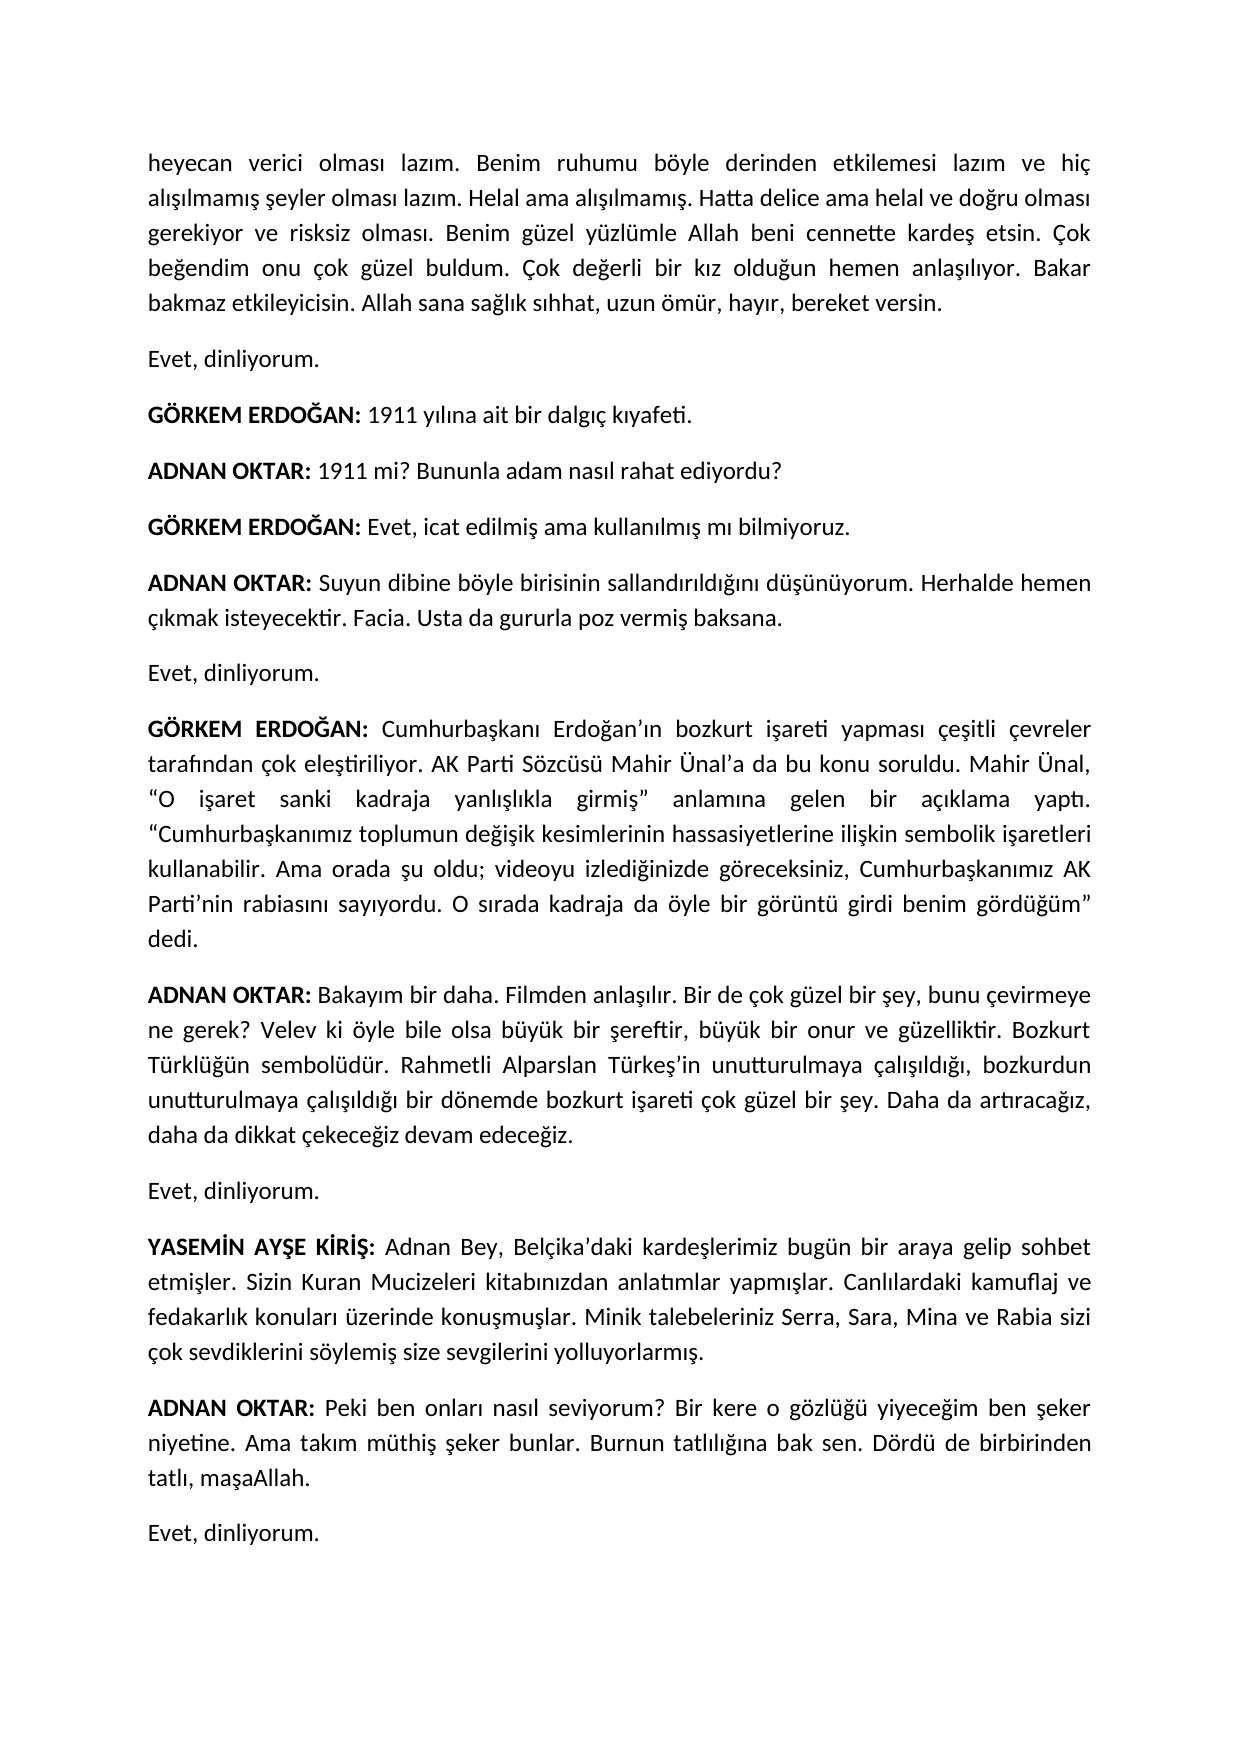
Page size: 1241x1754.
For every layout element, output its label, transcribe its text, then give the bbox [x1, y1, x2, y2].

text Evet, dinliyorum. [148, 1518, 1093, 1548]
text ADNAN OKTAR: Peki ben onları nasıl seviyorum? Bir kere o gözlüğü yiyeceğim ben şeker niyetine. Ama takım müthiş şeker bunlar. Burnun tatlılığına bak sen. Dördü de birbirinden tatlı, maşaAllah. [148, 1392, 1093, 1492]
text Evet, dinliyorum. [148, 343, 1093, 374]
text ADNAN OKTAR: Suyun dibine böyle birisinin sallandırıldığını düşünüyorum. Herhalde hemen çıkmak isteyecektir. Facia. Usta da gururla poz vermiş baksana. [148, 567, 1093, 632]
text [148, 148, 1093, 318]
text YASEMİN AYŞE KİRİŞ: Adnan Bey, Belçika’daki kardeşlerimiz bugün bir araya gelip sohbet etmişler. Sizin Kuran Mucizeleri kitabınızdan anlatımlar yapmışlar. Canlılardaki kamuflaj ve fedakarlık konuları üzerinde konuşmuşlar. Minik talebeleriniz Serra, Sara, Mina ve Rabia sizi çok sevdiklerini söylemiş size sevgilerini yolluyorlarmış. [148, 1231, 1093, 1366]
text Evet, dinliyorum. [148, 658, 1093, 688]
text ADNAN OKTAR: 1911 mi? Bununla adam nasıl rahat ediyordu? [148, 455, 1093, 486]
text Evet, dinliyorum. [148, 1175, 1093, 1206]
text GÖRKEM ERDOĞAN: Cumhurbaşkanı Erdoğan’ın bozkurt işareti yapması çeşitli çevreler tarafından çok eleştiriliyor. AK Parti Sözcüsü Mahir Ünal’a da bu konu soruldu. Mahir Ünal, “O işaret sanki kadraja yanlışlıkla girmiş” anlamına gelen bir açıklama yaptı. “Cumhurbaşkanımız toplumun değişik kesimlerinin hassasiyetlerine ilişkin sembolik işaretleri kullanabilir. Ama orada şu oldu; videoyu izlediğinizde göreceksiniz, Cumhurbaşkanımız AK Parti’nin rabiasını sayıyordu. O sırada kadraja da öyle bir görüntü girdi benim gördüğüm” dedi. [148, 713, 1093, 954]
text ADNAN OKTAR: Bakayım bir daha. Filmden anlaşılır. Bir de çok güzel bir şey, bunu çevirmeye ne gerek? Velev ki öyle bile olsa büyük bir şereftir, büyük bir onur ve güzelliktir. Bozkurt Türklüğün sembolüdür. Rahmetli Alparslan Türkeş’in unutturulmaya çalışıldığı, bozkurdun unutturulmaya çalışıldığı bir dönemde bozkurt işareti çok güzel bir şey. Daha da artıracağız, daha da dikkat çekeceğiz devam edeceğiz. [148, 979, 1093, 1150]
text GÖRKEM ERDOĞAN: 1911 yılına ait bir dalgıç kıyafeti. [148, 399, 1093, 430]
text GÖRKEM ERDOĞAN: Evet, icat edilmiş ama kullanılmış mı bilmiyoruz. [148, 511, 1093, 541]
